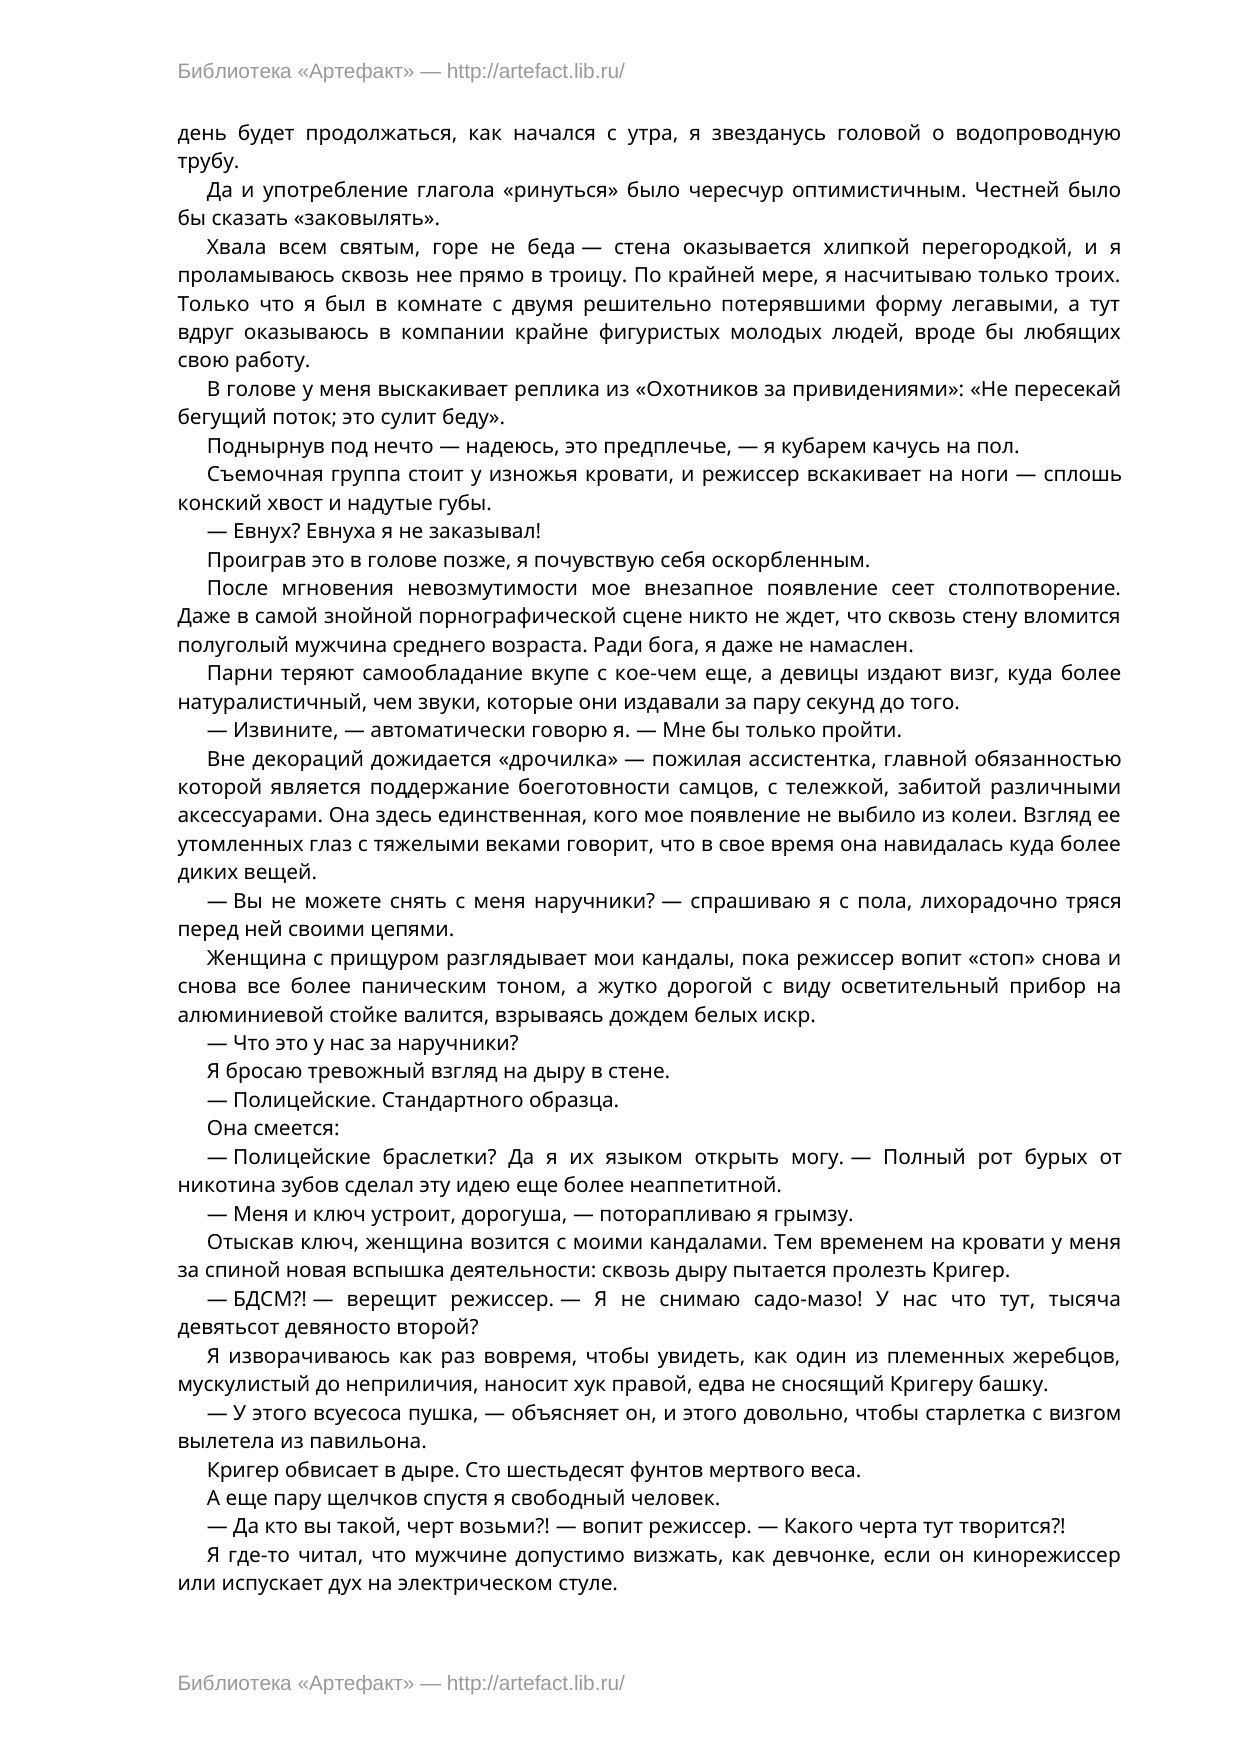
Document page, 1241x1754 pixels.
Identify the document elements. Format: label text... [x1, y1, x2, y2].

text Хвала всем святым, горе не беда — стена оказывается хлипкой перегородкой, и я проламываюсь сквозь нее прямо в троицу. По крайней мере, я насчитываю только троих. Только что я был в комнате с двумя решительно потерявшими форму легавыми, а тут вдруг оказываюсь в компании крайне фигуристых молодых людей, вроде бы любящих свою работу. [177, 232, 1122, 374]
text Я где-то читал, что мужчине допустимо визжать, как девчонке, если он кинорежиссер или испускает дух на электрическом стуле. [177, 1540, 1122, 1597]
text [177, 118, 1122, 175]
text Вне декораций дожидается «дрочилка» — пожилая ассистентка, главной обязанностью которой является поддержание боеготовности самцов, с тележкой, забитой различными аксессуарами. Она здесь единственная, кого мое появление не выбило из колеи. Взгляд ее утомленных глаз с тяжелыми веками говорит, что в свое время она навидалась куда более диких вещей. [177, 744, 1122, 886]
text Поднырнув под нечто — надеюсь, это предплечье, — я кубарем качусь на пол. [177, 431, 1122, 459]
text — Извините, — автоматически говорю я. — Мне бы только пройти. [177, 715, 1122, 744]
text — Полицейские. Стандартного образца. [177, 1085, 1122, 1113]
text — Что это у нас за наручники? [177, 1028, 1122, 1057]
text Отыскав ключ, женщина возится с моими кандалами. Тем временем на кровати у меня за спиной новая вспышка деятельности: сквозь дыру пытается пролезть Кригер. [177, 1227, 1122, 1284]
text Парни теряют самообладание вкупе с кое-чем еще, а девицы издают визг, куда более натуралистичный, чем звуки, которые они издавали за пару секунд до того. [177, 658, 1122, 715]
text Да и употребление глагола «ринуться» было чересчур оптимистичным. Честней было бы сказать «заковылять». [177, 175, 1122, 232]
text — Евнух? Евнуха я не заказывал! [177, 516, 1122, 545]
text Кригер обвисает в дыре. Сто шестьдесят фунтов мертвого веса. [177, 1455, 1122, 1483]
text Женщина с прищуром разглядывает мои кандалы, пока режиссер вопит «стоп» снова и снова все более паническим тоном, а жутко дорогой с виду осветительный прибор на алюминиевой стойке валится, взрываясь дождем белых искр. [177, 943, 1122, 1028]
text Проиграв это в голове позже, я почувствую себя оскорбленным. [177, 545, 1122, 573]
text — У этого всуесоса пушка, — объясняет он, и этого довольно, чтобы старлетка с визгом вылетела из павильона. [177, 1398, 1122, 1455]
text Она смеется: [177, 1113, 1122, 1142]
text После мгновения невозмутимости мое внезапное появление сеет столпотворение. Даже в самой знойной порнографической сцене никто не ждет, что сквозь стену вломится полуголый мужчина среднего возраста. Ради бога, я даже не намаслен. [177, 573, 1122, 658]
text В голове у меня выскакивает реплика из «Охотников за привидениями»: «Не пересекай бегущий поток; это сулит беду». [177, 374, 1122, 431]
text А еще пару щелчков спустя я свободный человек. [177, 1483, 1122, 1512]
text — БДСМ?! — верещит режиссер. — Я не снимаю садо-мазо! У нас что тут, тысяча девятьсот девяносто второй? [177, 1284, 1122, 1341]
text — Вы не можете снять с меня наручники? — спрашиваю я с пола, лихорадочно тряся перед ней своими цепями. [177, 886, 1122, 943]
text Я изворачиваюсь как раз вовремя, чтобы увидеть, как один из племенных жеребцов, мускулистый до неприличия, наносит хук правой, едва не сносящий Кригеру башку. [177, 1341, 1122, 1398]
text — Меня и ключ устроит, дорогуша, — поторапливаю я грымзу. [177, 1199, 1122, 1227]
text Съемочная группа стоит у изножья кровати, и режиссер вскакивает на ноги — сплошь конский хвост и надутые губы. [177, 459, 1122, 516]
text — Да кто вы такой, черт возьми?! — вопит режиссер. — Какого черта тут творится?! [177, 1512, 1122, 1540]
text — Полицейские браслетки? Да я их языком открыть могу. — Полный рот бурых от никотина зубов сделал эту идею еще более неаппетитной. [177, 1142, 1122, 1199]
text Я бросаю тревожный взгляд на дыру в стене. [177, 1057, 1122, 1085]
